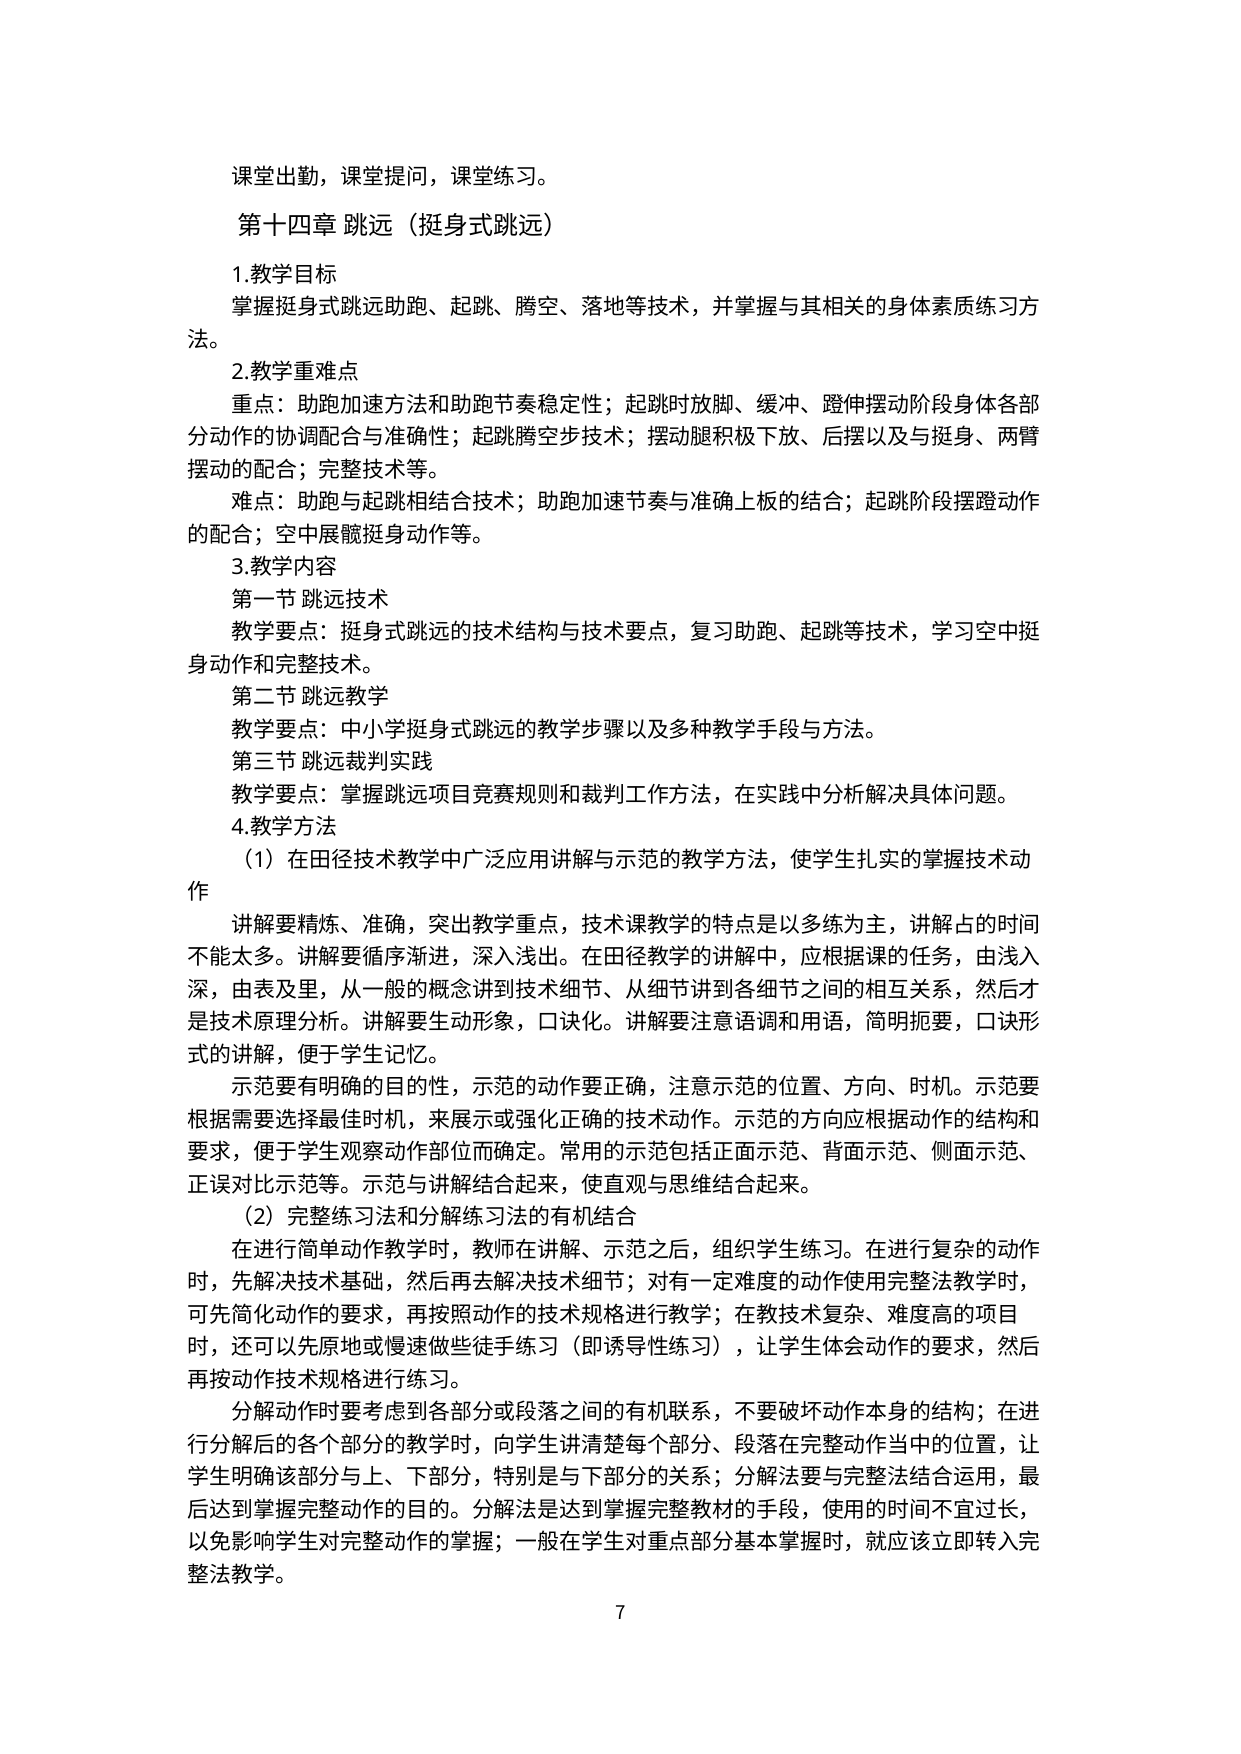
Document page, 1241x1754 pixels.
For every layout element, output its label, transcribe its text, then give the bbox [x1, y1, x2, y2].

text 掌握挺身式跳远助跑、起跳、腾空、落地等技术，并掌握与其相关的身体素质练习方法。 [187, 289, 1053, 354]
text 重点：助跑加速方法和助跑节奏稳定性；起跳时放脚、缓冲、蹬伸摆动阶段身体各部分动作的协调配合与准确性；起跳腾空步技术；摆动腿积极下放、后摆以及与挺身、两臂摆动的配合；完整技术等。 [187, 386, 1053, 484]
text 第二节 跳远教学 [187, 679, 1053, 711]
text 1.教学目标 [187, 256, 1053, 289]
text 3.教学内容 [187, 549, 1053, 581]
text 教学要点：掌握跳远项目竞赛规则和裁判工作方法，在实践中分析解决具体问题。 [187, 776, 1053, 809]
text 难点：助跑与起跳相结合技术；助跑加速节奏与准确上板的结合；起跳阶段摆蹬动作的配合；空中展髋挺身动作等。 [187, 484, 1053, 549]
text 2.教学重难点 [187, 354, 1053, 386]
text 第三节 跳远裁判实践 [187, 744, 1053, 776]
text 讲解要精炼、准确，突出教学重点，技术课教学的特点是以多练为主，讲解占的时间不能太多。讲解要循序渐进，深入浅出。在田径教学的讲解中，应根据课的任务，由浅入深，由表及里，从一般的概念讲到技术细节、从细节讲到各细节之间的相互关系，然后才是技术原理分析。讲解要生动形象，口诀化。讲解要注意语调和用语，简明扼要，口诀形式的讲解，便于学生记忆。 [187, 906, 1053, 1069]
text 在进行简单动作教学时，教师在讲解、示范之后，组织学生练习。在进行复杂的动作时，先解决技术基础，然后再去解决技术细节；对有一定难度的动作使用完整法教学时，可先简化动作的要求，再按照动作的技术规格进行教学；在教技术复杂、难度高的项目时，还可以先原地或慢速做些徒手练习（即诱导性练习），让学生体会动作的要求，然后再按动作技术规格进行练习。 [187, 1231, 1053, 1394]
text （1）在田径技术教学中广泛应用讲解与示范的教学方法，使学生扎实的掌握技术动作 [187, 841, 1053, 906]
text 教学要点：挺身式跳远的技术结构与技术要点，复习助跑、起跳等技术，学习空中挺身动作和完整技术。 [187, 614, 1053, 679]
text 第一节 跳远技术 [187, 581, 1053, 614]
text 教学要点：中小学挺身式跳远的教学步骤以及多种教学手段与方法。 [187, 711, 1053, 744]
text 第十四章 跳远（挺身式跳远） [187, 191, 1053, 256]
text 分解动作时要考虑到各部分或段落之间的有机联系，不要破坏动作本身的结构；在进行分解后的各个部分的教学时，向学生讲清楚每个部分、段落在完整动作当中的位置，让学生明确该部分与上、下部分，特别是与下部分的关系；分解法要与完整法结合运用，最后达到掌握完整动作的目的。分解法是达到掌握完整教材的手段，使用的时间不宜过长，以免影响学生对完整动作的掌握；一般在学生对重点部分基本掌握时，就应该立即转入完整法教学。 [187, 1394, 1053, 1589]
text 示范要有明确的目的性，示范的动作要正确，注意示范的位置、方向、时机。示范要根据需要选择最佳时机，来展示或强化正确的技术动作。示范的方向应根据动作的结构和要求，便于学生观察动作部位而确定。常用的示范包括正面示范、背面示范、侧面示范、正误对比示范等。示范与讲解结合起来，使直观与思维结合起来。 [187, 1069, 1053, 1199]
text 4.教学方法 [187, 809, 1053, 841]
text 课堂出勤，课堂提问，课堂练习。 [187, 159, 1053, 191]
text （2）完整练习法和分解练习法的有机结合 [187, 1199, 1053, 1231]
